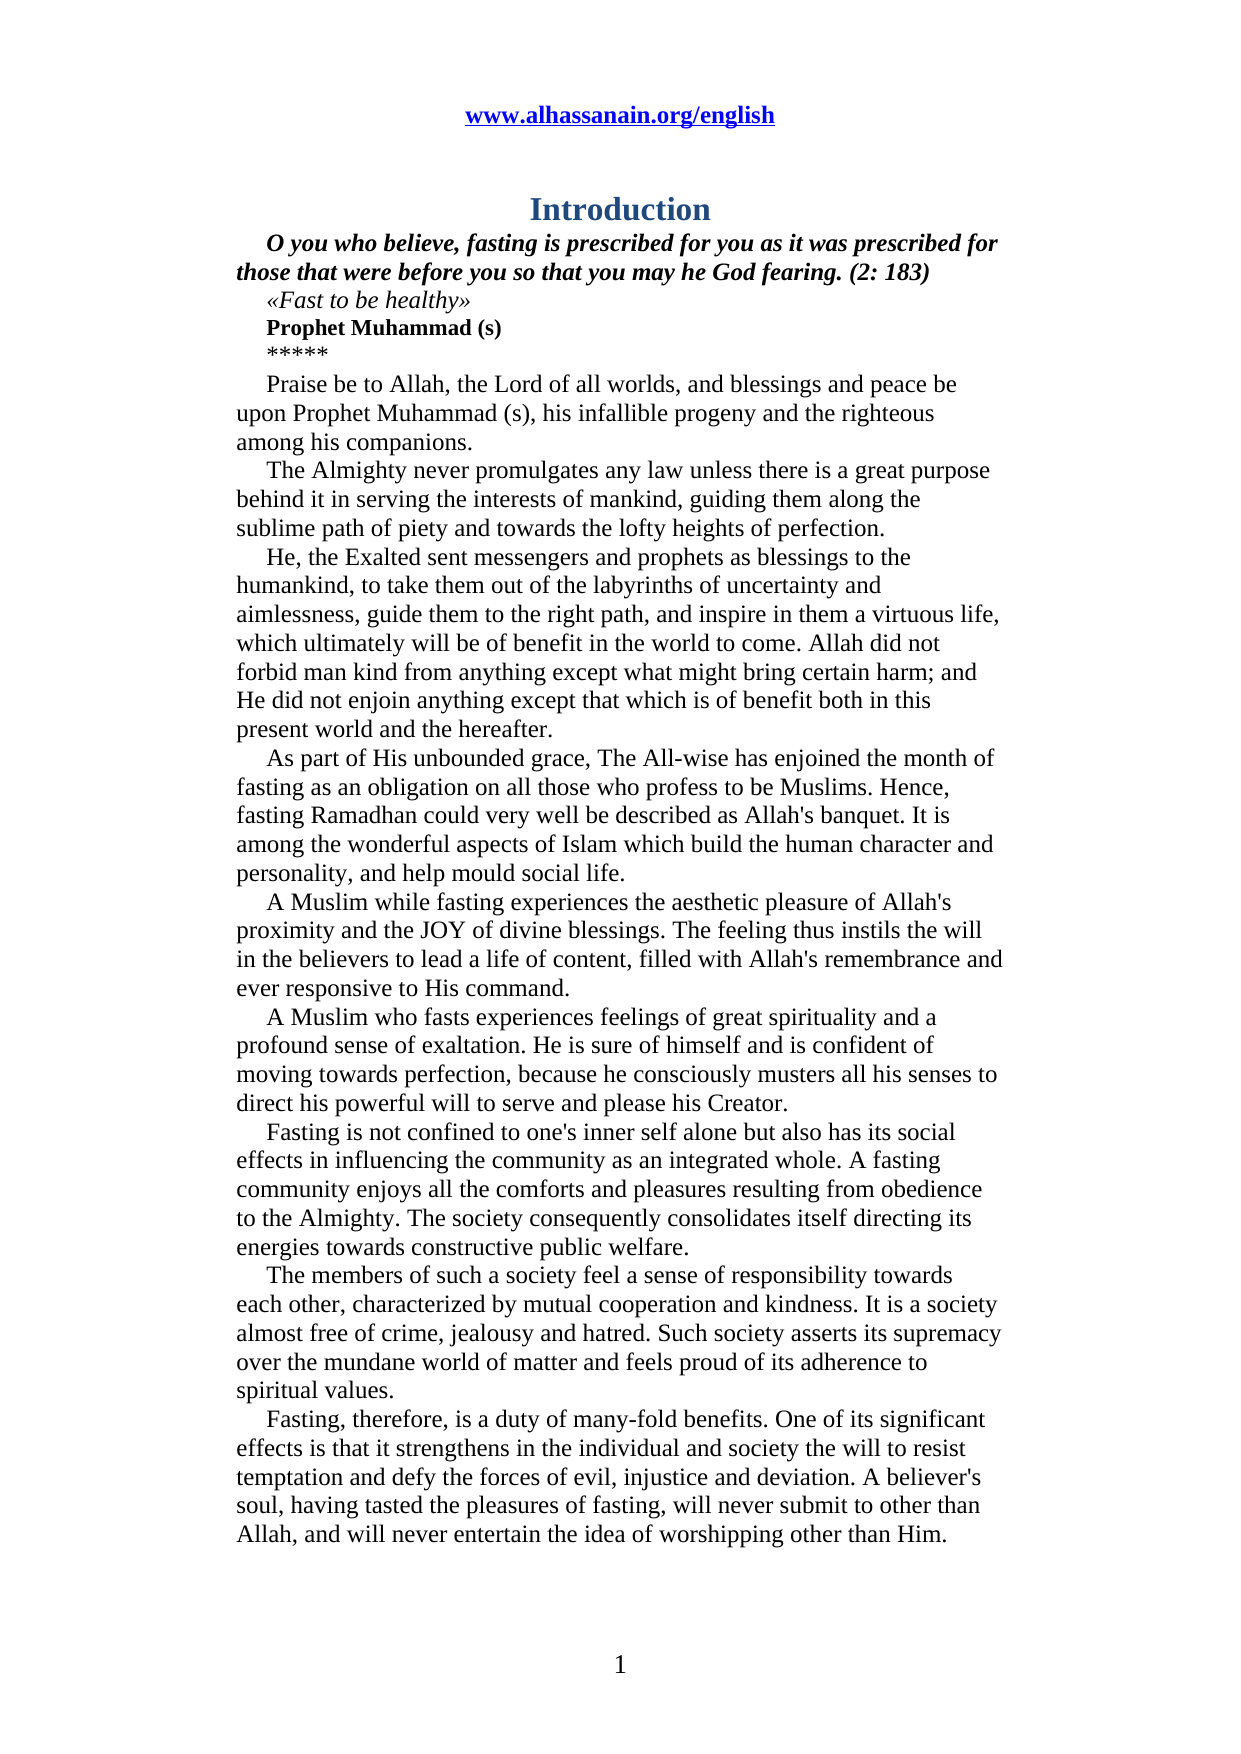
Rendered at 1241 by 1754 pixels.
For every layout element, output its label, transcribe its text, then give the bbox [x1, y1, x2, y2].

text A Muslim who fasts experiences feelings of great spirituality and a profound sense of exaltation. He is sure of himself and is confident of moving towards perfection, because he consciously musters all his senses to direct his powerful will to serve and please his Creator. [236, 1002, 1004, 1117]
text Fasting is not confined to one's inner self alone but also has its social effects in influencing the community as an integrated whole. A fasting community enjoys all the comforts and pleasures resulting from obedience to the Almighty. The society consequently consolidates itself directing its energies towards constructive public welfare. [236, 1117, 1004, 1261]
text A Muslim while fasting experiences the aesthetic pleasure of Allah's proximity and the JOY of divine blessings. The feeling thus instils the will in the believers to lead a life of content, filled with Allah's remembrance and ever responsive to His command. [236, 887, 1004, 1002]
text The Almighty never promulgates any law unless there is a great purpose behind it in serving the interests of mankind, guiding them along the sublime path of piety and towards the lofty heights of perfection. [236, 456, 1004, 542]
text «Fast to be healthy» [236, 286, 1004, 314]
text O you who believe, fasting is prescribed for you as it was prescribed for those that were before you so that you may he God fearing. (2: 183) [236, 228, 1004, 286]
text ***** [236, 341, 1004, 369]
text The members of such a society feel a sense of responsibility towards each other, characterized by mutual cooperation and kindness. It is a society almost free of crime, jealousy and hatred. Such society asserts its supremacy over the mundane world of matter and feels proud of its adherence to spiritual values. [236, 1261, 1004, 1404]
text Prophet Muhammad (s) [236, 314, 1004, 341]
text Praise be to Allah, the Lord of all worlds, and blessings and peace be upon Prophet Muhammad (s), his infallible progeny and the righteous among his companions. [236, 369, 1004, 456]
subtitle Introduction [236, 190, 1004, 228]
text As part of His unbounded grace, The All-wise has enjoined the month of fasting as an obligation on all those who profess to be Muslims. Hence, fasting Ramadhan could very well be described as Allah's banquet. It is among the wonderful aspects of Islam which build the human character and personality, and help mould social life. [236, 743, 1004, 887]
text He, the Exalted sent messengers and prophets as blessings to the humankind, to take them out of the labyrinths of uncertainty and aimlessness, guide them to the right path, and inspire in them a virtuous life, which ultimately will be of benefit in the world to come. Allah did not forbid man­ kind from anything except what might bring certain harm; and He did not enjoin anything except that which is of benefit both in this present world and the hereafter. [236, 542, 1004, 743]
text Fasting, therefore, is a duty of many-fold benefits. One of its significant effects is that it strengthens in the individual and society the will to resist temptation and defy the forces of evil, injustice and deviation. A believer's soul, having tasted the pleasures of fasting, will never submit to other than Allah, and will never entertain the idea of worshipping other than Him. [236, 1404, 1004, 1548]
